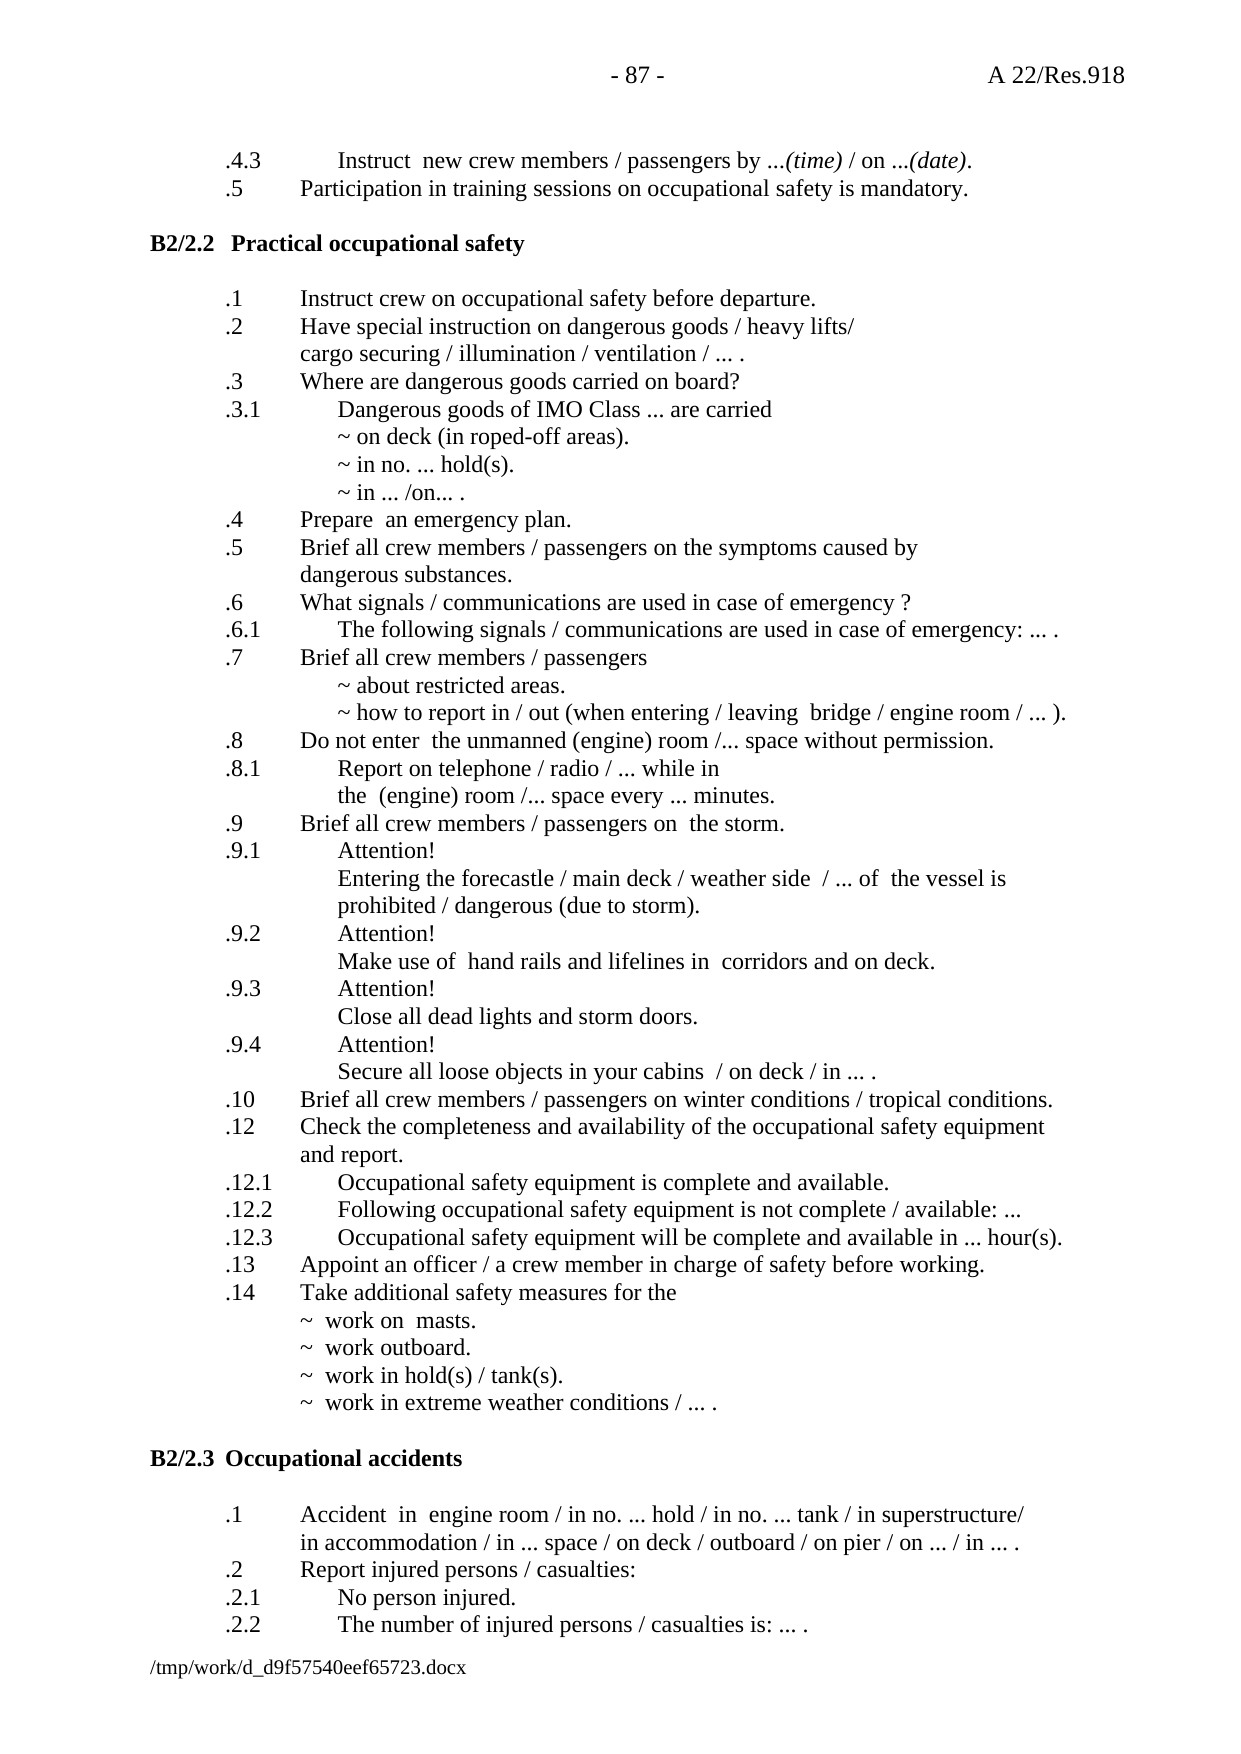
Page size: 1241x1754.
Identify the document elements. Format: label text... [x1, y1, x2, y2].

text .4.3 Instruct new crew members / passengers by ...(time) / on ...(date). [150, 146, 1128, 174]
text ~ work in extreme weather conditions / ... . [150, 1388, 1128, 1416]
text .7 Brief all crew members / passengers [150, 643, 1128, 671]
text .13 Appoint an officer / a crew member in charge of safety before working. [150, 1250, 1128, 1278]
text .2.1 No person injured. [150, 1583, 1128, 1610]
text .4 Prepare an emergency plan. [150, 505, 1128, 533]
text B2/2.2 Practical occupational safety [150, 229, 1128, 257]
text .12.1 Occupational safety equipment is complete and available. [150, 1168, 1128, 1195]
text .9.4 Attention! [150, 1029, 1128, 1057]
text .1 Accident in engine room / in no. ... hold / in no. ... tank / in superstructure/ [150, 1500, 1128, 1528]
text .9 Brief all crew members / passengers on the storm. [150, 809, 1128, 836]
text .9.2 Attention! [150, 919, 1128, 947]
text ~ on deck (in roped-off areas). [150, 422, 1128, 450]
text .2 Report injured persons / casualties: [150, 1555, 1128, 1583]
text Entering the forecastle / main deck / weather side / ... of the vessel is [150, 864, 1128, 892]
text .12.2 Following occupational safety equipment is not complete / available: ... [150, 1195, 1128, 1223]
text ~ in no. ... hold(s). [150, 450, 1128, 477]
text ~ in ... /on... . [150, 477, 1128, 505]
text .6.1 The following signals / communications are used in case of emergency: ... . [150, 616, 1128, 643]
text .3 Where are dangerous goods carried on board? [150, 367, 1128, 395]
text .2 Have special instruction on dangerous goods / heavy lifts/ [150, 312, 1128, 339]
text .5 Brief all crew members / passengers on the symptoms caused by [150, 533, 1128, 560]
text ~ work outboard. [150, 1333, 1128, 1361]
text .3.1 Dangerous goods of IMO Class ... are carried [150, 395, 1128, 422]
text .8 Do not enter the unmanned (engine) room /... space without permission. [150, 726, 1128, 753]
text .2.2 The number of injured persons / casualties is: ... . [150, 1610, 1128, 1638]
text ~ about restricted areas. [150, 671, 1128, 698]
text .10 Brief all crew members / passengers on winter conditions / tropical conditions. [150, 1085, 1128, 1112]
text prohibited / dangerous (due to storm). [150, 892, 1128, 919]
text .1 Instruct crew on occupational safety before departure. [150, 284, 1128, 312]
text .12 Check the completeness and availability of the occupational safety equipment [150, 1112, 1128, 1140]
text .12.3 Occupational safety equipment will be complete and available in ... hour(s). [150, 1223, 1128, 1250]
text ~ how to report in / out (when entering / leaving bridge / engine room / ... ). [150, 698, 1128, 726]
text in accommodation / in ... space / on deck / outboard / on pier / on ... / in ... . [150, 1528, 1128, 1555]
text the (engine) room /... space every ... minutes. [150, 781, 1128, 809]
text Secure all loose objects in your cabins / on deck / in ... . [150, 1057, 1128, 1085]
text ~ work in hold(s) / tank(s). [150, 1361, 1128, 1388]
text Close all dead lights and storm doors. [150, 1002, 1128, 1029]
text and report. [150, 1140, 1128, 1168]
text ~ work on masts. [150, 1306, 1128, 1333]
text .9.1 Attention! [150, 836, 1128, 864]
text cargo securing / illumination / ventilation / ... . [150, 339, 1128, 367]
text .9.3 Attention! [150, 974, 1128, 1002]
text dangerous substances. [150, 560, 1128, 588]
text .8.1 Report on telephone / radio / ... while in [150, 753, 1128, 781]
text Make use of hand rails and lifelines in corridors and on deck. [150, 947, 1128, 974]
text .6 What signals / communications are used in case of emergency ? [150, 588, 1128, 616]
text B2/2.3 Occupational accidents [150, 1444, 1128, 1471]
text .5 Participation in training sessions on occupational safety is mandatory. [150, 174, 1128, 201]
text .14 Take additional safety measures for the [150, 1278, 1128, 1306]
